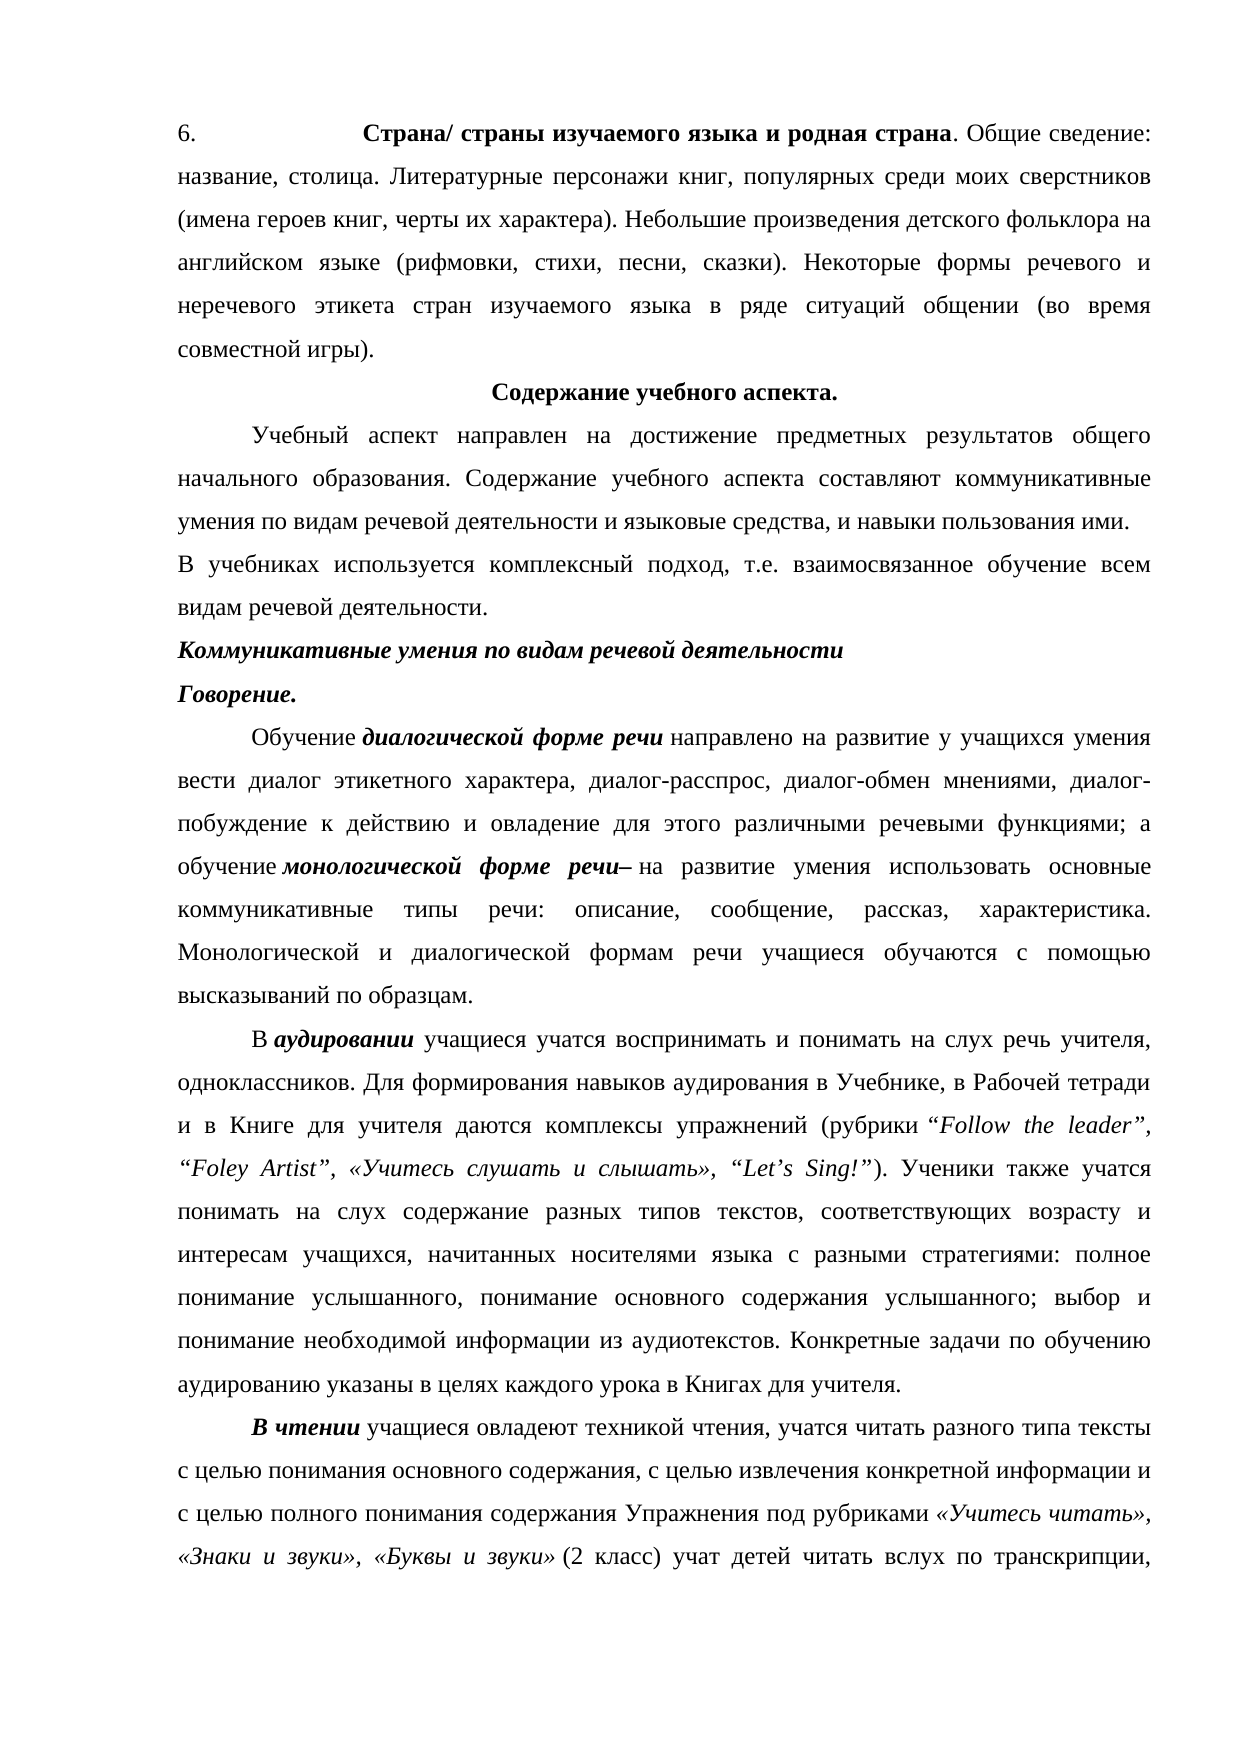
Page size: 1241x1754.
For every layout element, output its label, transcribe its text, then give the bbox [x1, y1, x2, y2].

text Содержание учебного аспекта. [177, 377, 1152, 406]
text В учебниках используется комплексный подход, т.е. взаимосвязанное обучение всем видам речевой деятельности. [177, 549, 1152, 621]
text Обучение диалогической форме речи направлено на развитие у учащихся умения вести диалог этикетного характера, диалог-расспрос, диалог-обмен мнениями, диалог-побуждение к действию и овладение для этого различными речевыми функциями; а обучение монологической форме речи– на развитие умения использовать основные коммуникативные типы речи: описание, сообщение, рассказ, характеристика. Монологической и диалогической формам речи учащиеся обучаются с помощью высказываний по образцам. [177, 722, 1152, 1009]
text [177, 1412, 1152, 1570]
list Страна/ страны изучаемого языка и родная страна. Общие сведение: название, столица. Литературные персонажи книг, популярных среди моих сверстников (имена героев книг, черты их характера). Небольшие произведения детского фольклора на английском языке (рифмовки, стихи, песни, сказки). Некоторые формы речевого и неречевого этикета стран изучаемого языка в ряде ситуаций общении (во время совместной игры). [177, 118, 1152, 362]
text Коммуникативные умения по видам речевой деятельности [177, 636, 1152, 664]
text В аудировании учащиеся учатся воспринимать и понимать на слух речь учителя, одноклассников. Для формирования навыков аудирования в Учебнике, в Рабочей тетради и в Книге для учителя даются комплексы упражнений (рубрики “Follow the leader”, “Foley Artist”, «Учитесь слушать и слышать», “Let’s Sing!”). Ученики также учатся понимать на слух содержание разных типов текстов, соответствующих возрасту и интересам учащихся, начитанных носителями языка с разными стратегиями: полное понимание услышанного, понимание основного содержания услышанного; выбор и понимание необходимой информации из аудиотекстов. Конкретные задачи по обучению аудированию указаны в целях каждого урока в Книгах для учителя. [177, 1024, 1152, 1397]
text Говорение. [177, 679, 1152, 707]
text Учебный аспект направлен на достижение предметных результатов общего начального образования. Содержание учебного аспекта составляют коммуникативные умения по видам речевой деятельности и языковые средства, и навыки пользования ими. [177, 420, 1152, 535]
